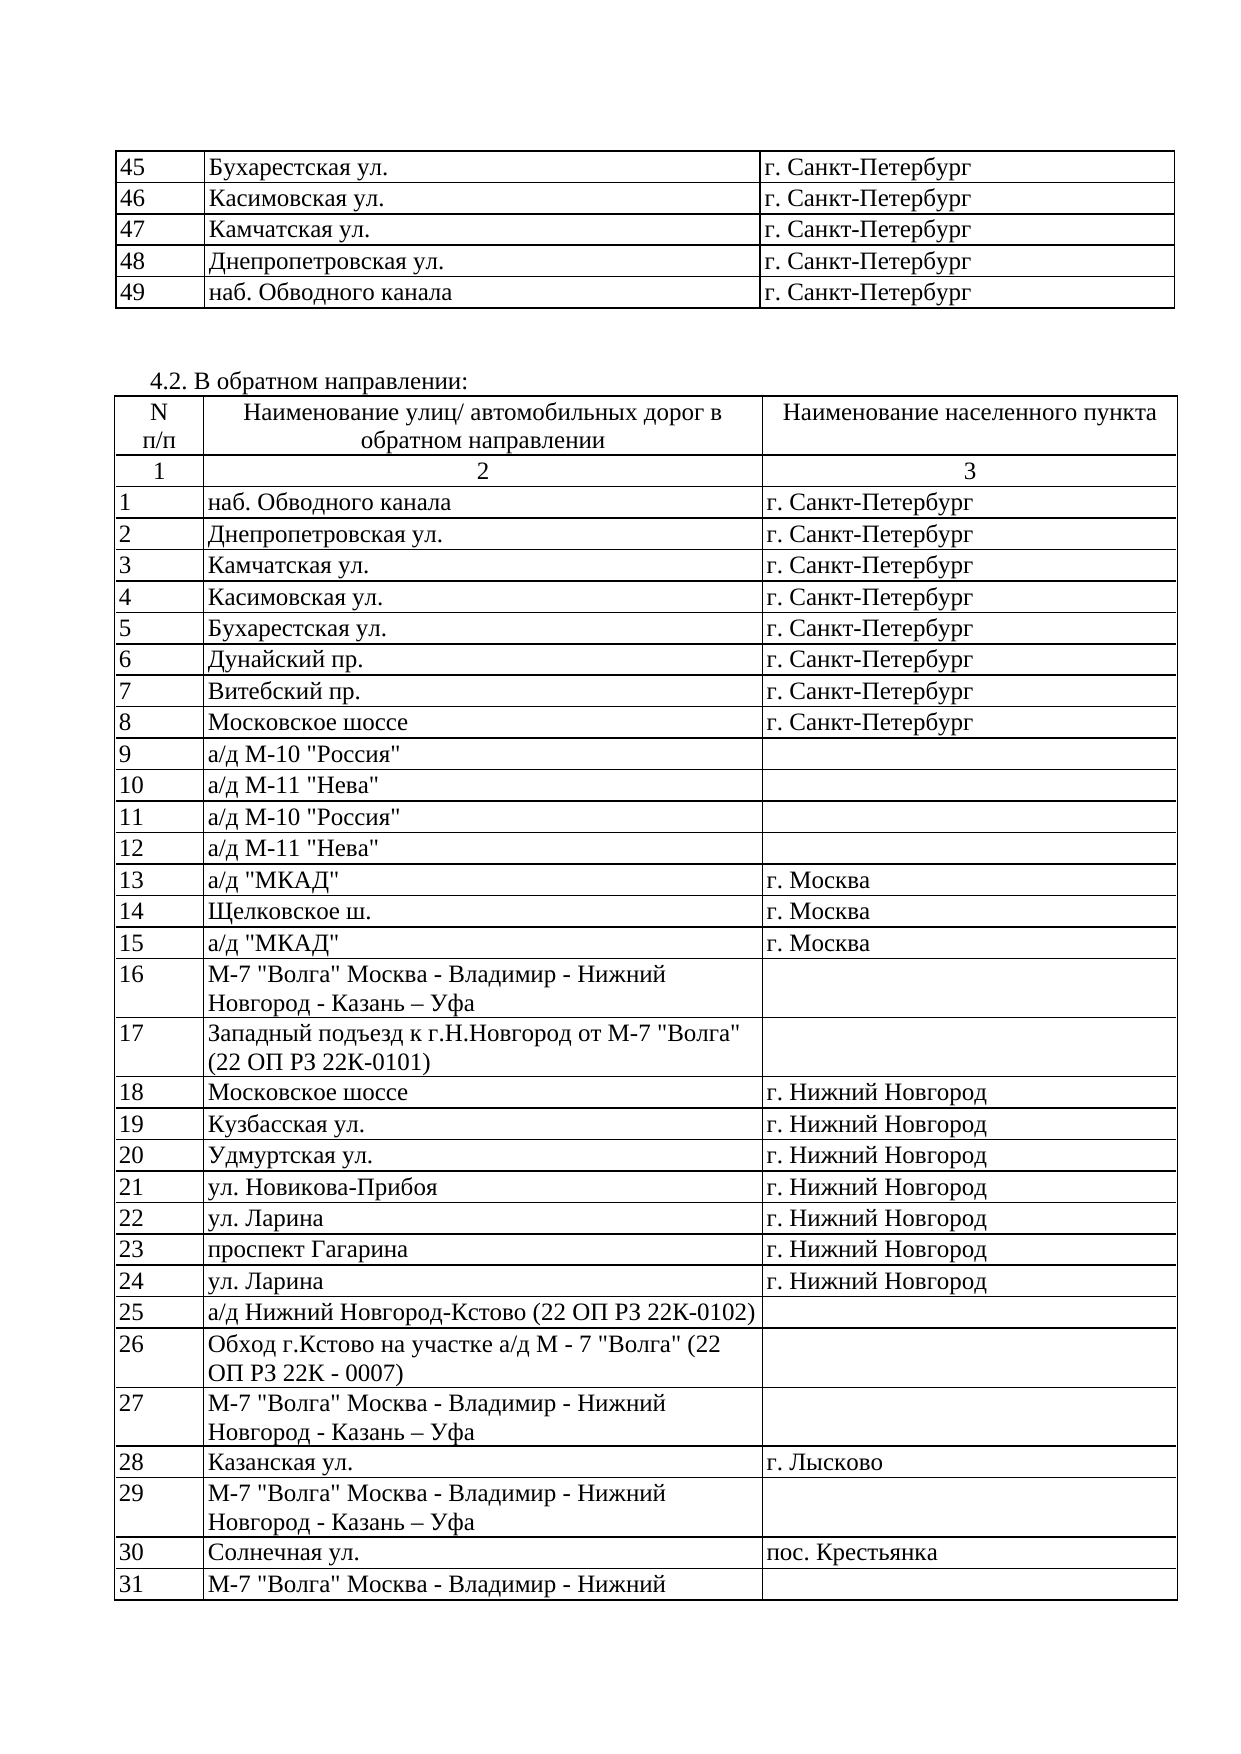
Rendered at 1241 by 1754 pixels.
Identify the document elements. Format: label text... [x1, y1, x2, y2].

table_cell а/д Нижний Новгород-Кстово (22 ОП РЗ 22К-0102) [204, 1297, 762, 1327]
table_cell г. Санкт-Петербург [763, 674, 1177, 706]
table_cell ул. Новикова-Прибоя [204, 1172, 762, 1201]
table_cell 20 [115, 1140, 203, 1170]
table_cell г. Нижний Новгород [763, 1233, 1177, 1264]
table_cell Казанская ул. [204, 1447, 762, 1477]
table_cell Камчатская ул. [205, 215, 759, 244]
table_cell 29 [115, 1478, 203, 1536]
table_cell наб. Обводного канала [205, 277, 759, 307]
table_cell г. Санкт-Петербург [763, 706, 1177, 737]
table_cell проспект Гагарина [204, 1235, 762, 1264]
table_cell г. Санкт-Петербург [763, 486, 1177, 517]
table_cell 7 [115, 675, 203, 706]
table_header Наименование населенного пункта [763, 397, 1177, 454]
table_cell 2 [115, 518, 203, 548]
table_cell М-7 "Волга" Москва - Владимир - Нижний Новгород - Казань – Уфа [204, 1388, 762, 1445]
table_cell [763, 1017, 1177, 1076]
table_cell [763, 1386, 1177, 1445]
table_cell 24 [115, 1265, 203, 1296]
table_cell 11 [115, 801, 203, 832]
table_cell 26 [115, 1328, 203, 1386]
table_cell Обход г.Кстово на участке а/д М - 7 "Волга" (22 ОП РЗ 22К - 0007) [204, 1329, 762, 1386]
table_cell Московское шоссе [204, 1077, 762, 1107]
table_cell 16 [115, 959, 203, 1017]
table_cell Касимовская ул. [205, 183, 759, 213]
table_cell г. Санкт-Петербург [763, 517, 1177, 548]
table_cell г. Санкт-Петербург [761, 152, 1174, 181]
table_cell 47 [117, 215, 204, 244]
table_cell Витебский пр. [204, 676, 762, 706]
table_cell а/д "МКАД" [204, 928, 762, 957]
table_cell Днепропетровская ул. [204, 519, 762, 548]
table_cell пос. Крестьянка [763, 1536, 1177, 1567]
table_cell г. Нижний Новгород [763, 1076, 1177, 1107]
table_cell 17 [115, 1018, 203, 1076]
table_cell г. Нижний Новгород [763, 1264, 1177, 1296]
table_cell г. Лысково [763, 1445, 1177, 1477]
table_cell М-7 "Волга" Москва - Владимир - Нижний Новгород - Казань – Уфа [204, 959, 762, 1017]
table_cell 3 [763, 454, 1177, 486]
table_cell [204, 1478, 762, 1536]
table_cell 10 [115, 770, 203, 800]
table_cell Московское шоссе [204, 707, 762, 737]
table_cell [763, 1327, 1177, 1386]
table_cell 1 [115, 455, 203, 486]
table_cell 25 [115, 1297, 203, 1327]
table_cell Бухарестская ул. [205, 152, 759, 181]
table_cell г. Санкт-Петербург [761, 183, 1174, 213]
table_cell г. Санкт-Петербург [763, 580, 1177, 611]
table_cell г. Нижний Новгород [763, 1201, 1177, 1233]
table_cell Солнечная ул. [204, 1538, 762, 1567]
table_header Наименование улиц/ автомобильных дорог в обратном направлении [204, 397, 762, 454]
table_cell 21 [115, 1171, 203, 1201]
table_cell Камчатская ул. [204, 550, 762, 580]
table_cell 1 [115, 487, 203, 517]
table_cell 18 [115, 1077, 203, 1107]
table_cell Бухарестская ул. [204, 613, 762, 643]
table_header N п/п [115, 397, 203, 454]
table_cell 31 [115, 1569, 203, 1599]
table_cell 12 [115, 833, 203, 863]
table_cell 4 [115, 581, 203, 611]
table_cell 28 [115, 1446, 203, 1477]
table_cell Щелковское ш. [204, 896, 762, 926]
table_cell 8 [115, 707, 203, 737]
table_cell Удмуртская ул. [204, 1140, 762, 1170]
table_cell Касимовская ул. [204, 582, 762, 611]
table_cell 22 [115, 1203, 203, 1233]
table_cell 30 [115, 1537, 203, 1567]
table_cell 45 [117, 152, 204, 181]
table_cell г. Санкт-Петербург [761, 246, 1174, 276]
table_cell г. Санкт-Петербург [763, 643, 1177, 674]
table_cell а/д М-10 "Россия" [204, 802, 762, 832]
table_cell г. Москва [763, 863, 1177, 894]
table_cell 9 [115, 738, 203, 769]
table_cell г. Нижний Новгород [763, 1170, 1177, 1201]
table_cell г. Санкт-Петербург [763, 549, 1177, 580]
table_cell г. Москва [763, 926, 1177, 957]
table_cell [763, 1296, 1177, 1327]
table_cell 14 [115, 896, 203, 926]
table_cell ул. Ларина [204, 1203, 762, 1233]
table_cell а/д М-11 "Нева" [204, 833, 762, 863]
table_cell а/д М-10 "Россия" [204, 739, 762, 769]
table_cell 48 [117, 246, 204, 276]
table_cell г. Санкт-Петербург [763, 611, 1177, 643]
table_cell ул. Ларина [204, 1266, 762, 1296]
table_cell 2 [204, 456, 762, 486]
table_cell Западный подъезд к г.Н.Новгород от М-7 "Волга" (22 ОП РЗ 22К-0101) [204, 1018, 762, 1076]
table_cell [763, 769, 1177, 800]
table_cell 49 [117, 277, 204, 307]
table_cell Дунайский пр. [204, 645, 762, 674]
table_cell г. Санкт-Петербург [761, 277, 1174, 307]
text 4.2. В обратном направлении: [150, 366, 1090, 395]
table_cell [763, 1568, 1177, 1599]
table_cell 13 [115, 864, 203, 894]
table_cell 23 [115, 1234, 203, 1264]
table_cell а/д "МКАД" [204, 865, 762, 894]
table_cell г. Нижний Новгород [763, 1139, 1177, 1170]
table_cell [763, 958, 1177, 1017]
table_cell [763, 800, 1177, 832]
table_cell Кузбасская ул. [204, 1109, 762, 1138]
table_cell 27 [115, 1388, 203, 1445]
table_cell г. Москва [763, 895, 1177, 926]
table_cell 15 [115, 927, 203, 957]
table_cell 19 [115, 1108, 203, 1138]
table_cell г. Нижний Новгород [763, 1107, 1177, 1138]
table_cell [763, 832, 1177, 863]
table_cell Днепропетровская ул. [205, 246, 759, 276]
table_cell 3 [115, 550, 203, 580]
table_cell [204, 1569, 762, 1599]
table_cell [763, 737, 1177, 769]
table_cell 46 [117, 183, 204, 213]
table_cell [763, 1477, 1177, 1536]
table_cell 5 [115, 613, 203, 643]
table_cell наб. Обводного канала [204, 487, 762, 517]
table_cell г. Санкт-Петербург [761, 215, 1174, 244]
table_cell а/д М-11 "Нева" [204, 770, 762, 800]
table_cell 6 [115, 644, 203, 674]
